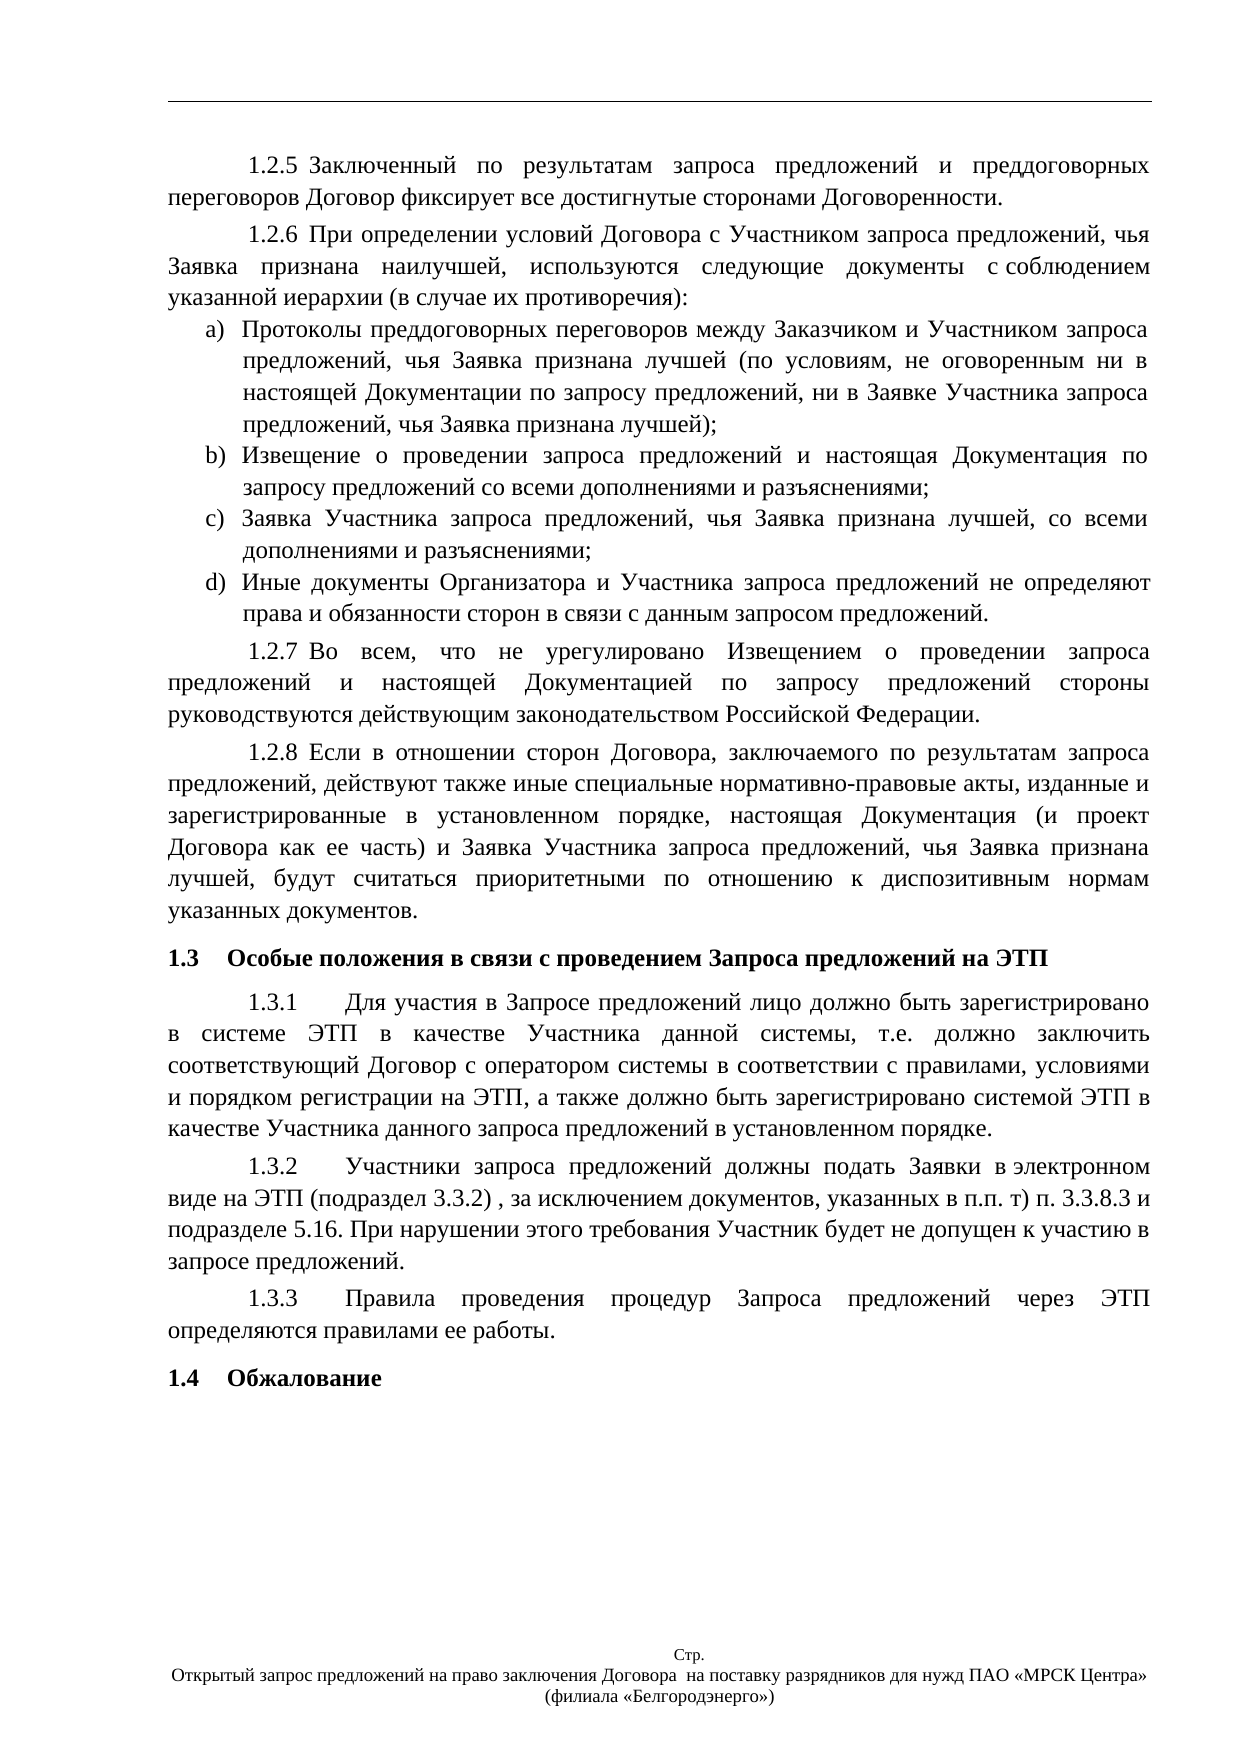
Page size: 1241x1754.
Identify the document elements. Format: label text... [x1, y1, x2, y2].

list Для участия в Запросе предложений лицо должно быть зарегистрировано в системе ЭТП в качестве Участника данной системы, т.е. должно заключить соответствующий Договор с оператором системы в соответствии с правилами, условиями и порядком регистрации на ЭТП, а также должно быть зарегистрировано системой ЭТП в качестве Участника данного запроса предложений в установленном порядке. [168, 987, 1150, 1142]
subtitle Особые положения в связи с проведением Запроса предложений на ЭТП [168, 943, 1152, 972]
list Заявка Участника запроса предложений, чья Заявка признана лучшей, со всеми дополнениями и разъяснениями; [205, 503, 1148, 564]
list Во всем, что не урегулировано Извещением о проведении запроса предложений и настоящей Документацией по запросу предложений стороны руководствуются действующим законодательством Российской Федерации. [168, 636, 1150, 728]
list Иные документы Организатора и Участника запроса предложений не определяют права и обязанности сторон в связи с данным запросом предложений. [205, 567, 1152, 627]
list При определении условий Договора с Участником запроса предложений, чья Заявка признана наилучшей, используются следующие документы с соблюдением указанной иерархии (в случае их противоречия): [168, 219, 1150, 311]
list Если в отношении сторон Договора, заключаемого по результатам запроса предложений, действуют также иные специальные нормативно-правовые акты, изданные и зарегистрированные в установленном порядке, настоящая Документация (и проект Договора как ее часть) и Заявка Участника запроса предложений, чья Заявка признана лучшей, будут считаться приоритетными по отношению к диспозитивным нормам указанных документов. [168, 737, 1150, 923]
list Заключенный по результатам запроса предложений и преддоговорных переговоров Договор фиксирует все достигнутые сторонами Договоренности. [168, 150, 1150, 210]
list Извещение о проведении запроса предложений и настоящая Документация по запросу предложений со всеми дополнениями и разъяснениями; [205, 440, 1148, 501]
list Протоколы преддоговорных переговоров между Заказчиком и Участником запроса предложений, чья Заявка признана лучшей (по условиям, не оговоренным ни в настоящей Документации по запросу предложений, ни в Заявке Участника запроса предложений, чья Заявка признана лучшей); [205, 314, 1149, 437]
list Правила проведения процедур Запроса предложений через ЭТП определяются правилами ее работы. [168, 1283, 1150, 1344]
subtitle Обжалование [168, 1363, 1152, 1392]
